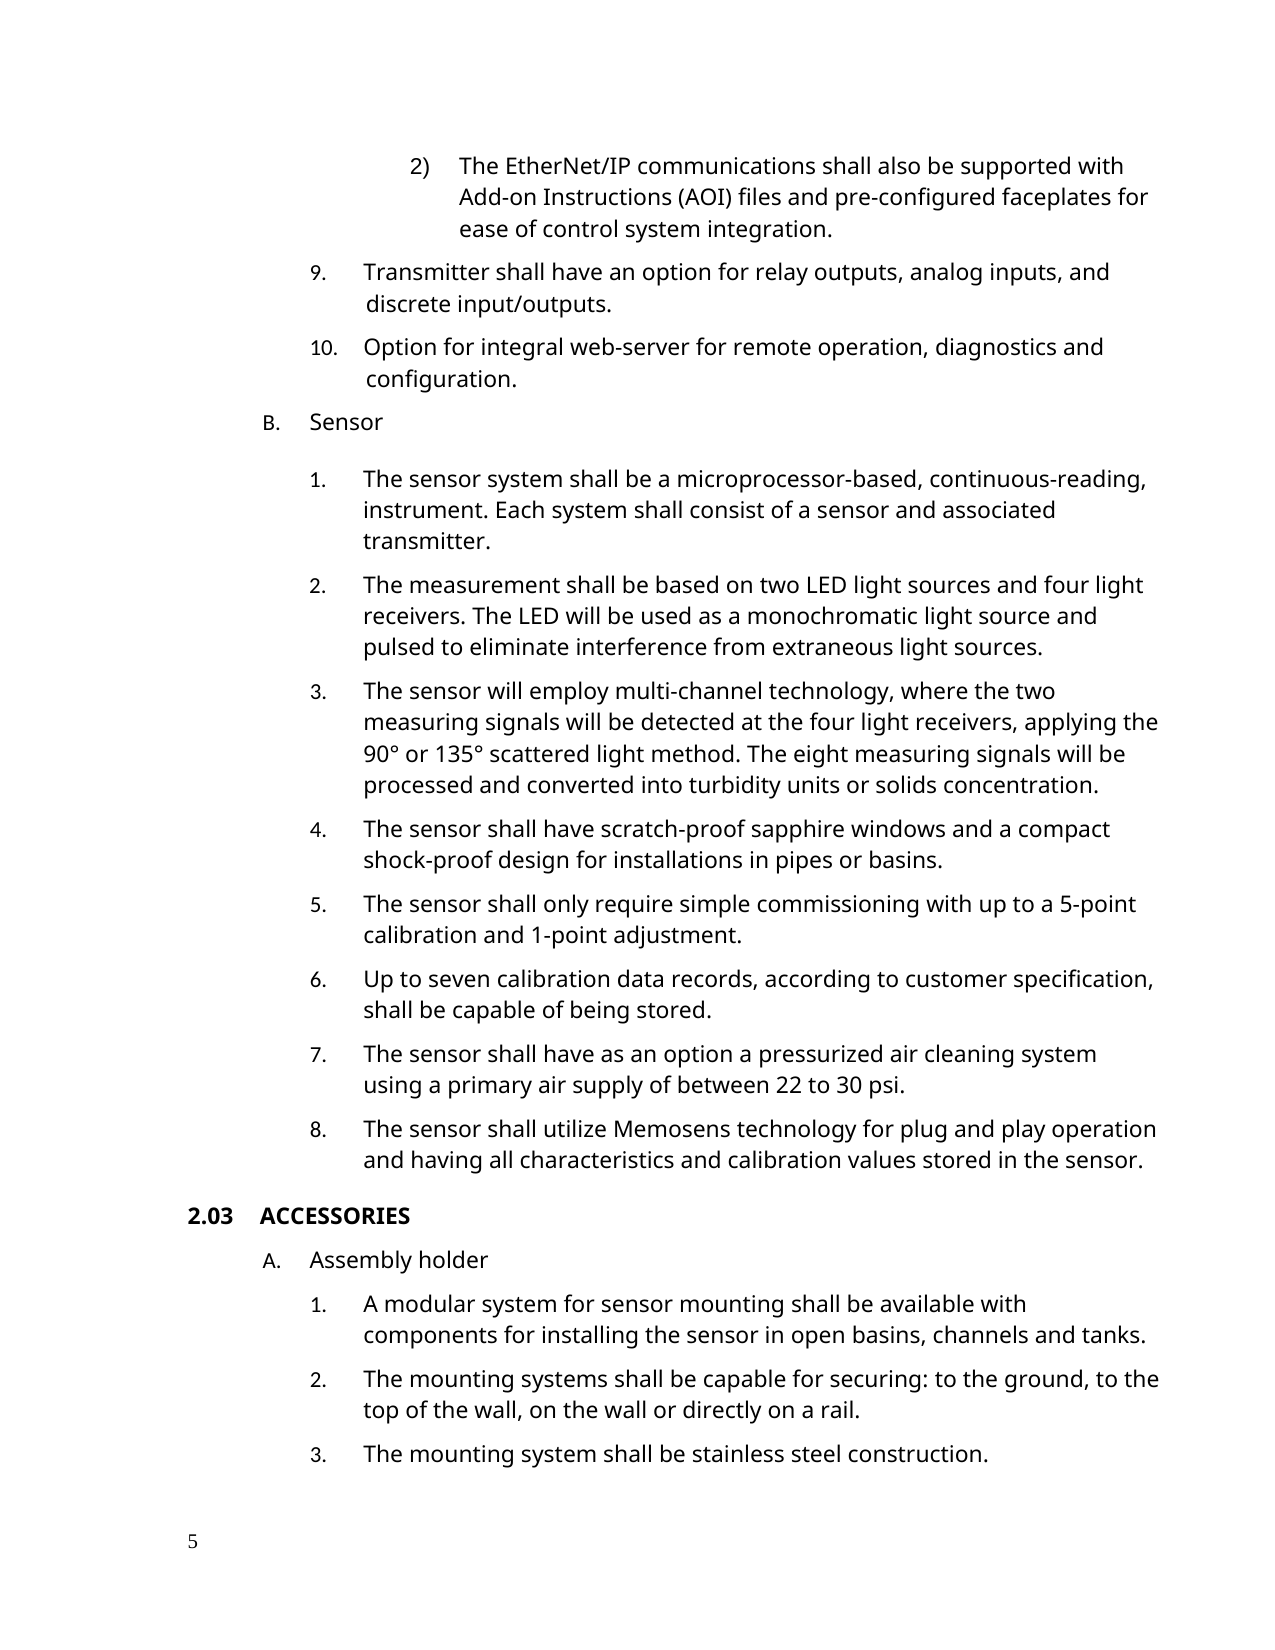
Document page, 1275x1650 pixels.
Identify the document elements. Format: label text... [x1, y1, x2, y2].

list Sensor [262, 406, 1162, 437]
list The sensor shall have as an option a pressurized air cleaning system using a primary air supply of between 22 to 30 psi. [309, 1037, 1162, 1100]
list The sensor will employ multi-channel technology, where the two measuring signals will be detected at the four light receivers, applying the 90° or 135° scattered light method. The eight measuring signals will be processed and converted into turbidity units or solids concentration. [309, 675, 1162, 800]
list The mounting systems shall be capable for securing: to the ground, to the top of the wall, on the wall or directly on a rail. [309, 1362, 1162, 1425]
list The sensor shall utilize Memosens technology for plug and play operation and having all characteristics and calibration values stored in the sensor. [309, 1112, 1162, 1175]
list Transmitter shall have an option for relay outputs, analog inputs, and discrete input/outputs. [309, 256, 1162, 319]
list Up to seven calibration data records, according to customer specification, shall be capable of being stored. [309, 962, 1162, 1025]
list The measurement shall be based on two LED light sources and four light receivers. The LED will be used as a monochromatic light source and pulsed to eliminate interference from extraneous light sources. [309, 569, 1162, 662]
list Assembly holder [262, 1244, 1162, 1275]
list The sensor shall have scratch-proof sapphire windows and a compact shock-proof design for installations in pipes or basins. [309, 812, 1162, 875]
list A modular system for sensor mounting shall be available with components for installing the sensor in open basins, channels and tanks. [309, 1287, 1162, 1350]
list The EtherNet/IP communications shall also be supported with Add-on Instructions (AOI) files and pre-configured faceplates for ease of control system integration. [409, 150, 1162, 244]
list The sensor shall only require simple commissioning with up to a 5-point calibration and 1-point adjustment. [309, 887, 1162, 950]
list ACCESSORIES [187, 1200, 1162, 1231]
list The mounting system shall be stainless steel construction. [309, 1437, 1162, 1469]
list The sensor system shall be a microprocessor-based, continuous-reading, instrument. Each system shall consist of a sensor and associated transmitter. [309, 462, 1162, 556]
list Option for integral web-server for remote operation, diagnostics and configuration. [309, 331, 1162, 394]
